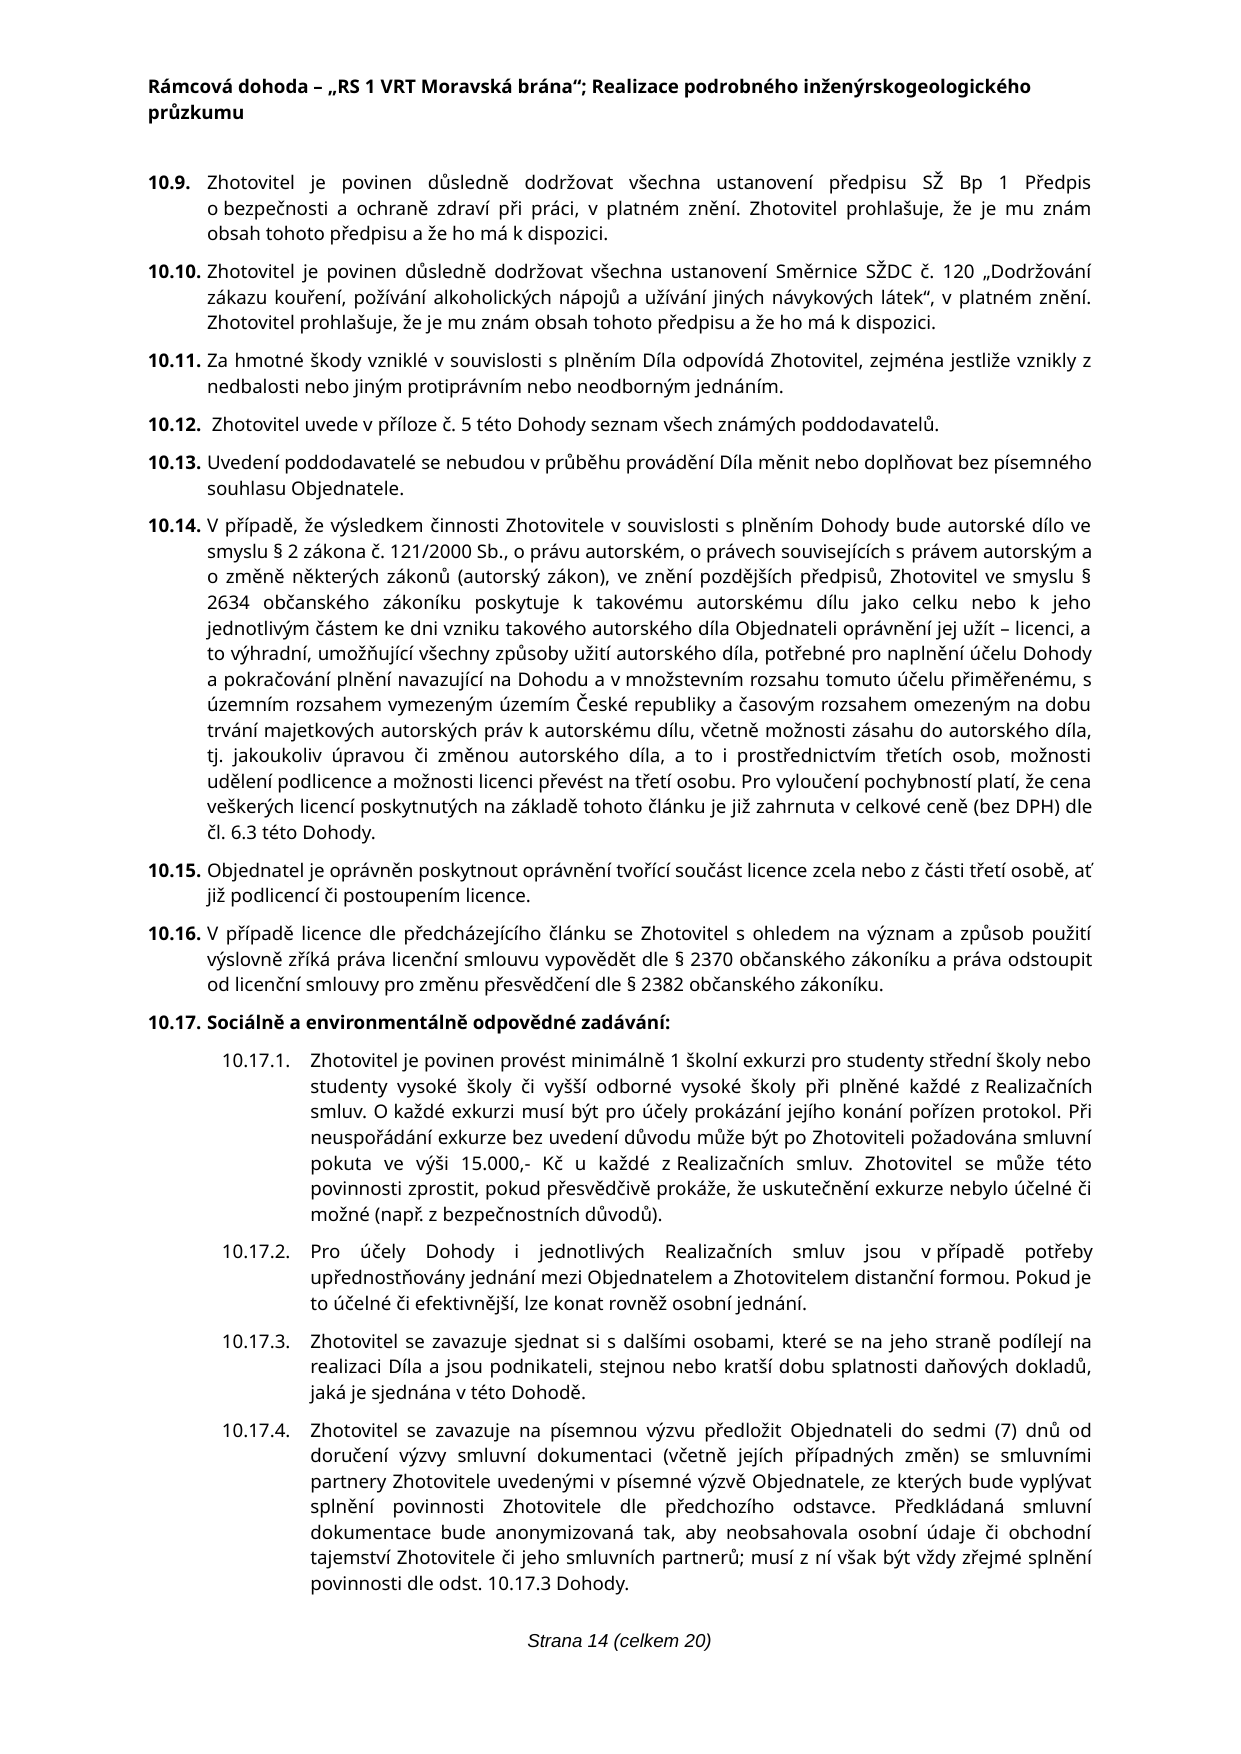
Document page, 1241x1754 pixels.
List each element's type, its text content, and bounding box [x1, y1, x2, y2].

subtitle Pro účely Dohody i jednotlivých Realizačních smluv jsou v případě potřeby upřednostňovány jednání mezi Objednatelem a Zhotovitelem distanční formou. Pokud je to účelné či efektivnější, lze konat rovněž osobní jednání. [222, 1239, 1092, 1315]
subtitle Zhotovitel se zavazuje sjednat si s dalšími osobami, které se na jeho straně podílejí na realizaci Díla a jsou podnikateli, stejnou nebo kratší dobu splatnosti daňových dokladů, jaká je sjednána v této Dohodě. [222, 1328, 1092, 1404]
subtitle Uvedení poddodavatelé se nebudou v průběhu provádění Díla měnit nebo doplňovat bez písemného souhlasu Objednatele. [148, 449, 1092, 500]
subtitle Zhotovitel je povinen důsledně dodržovat všechna ustanovení předpisu SŽ Bp 1 Předpis o bezpečnosti a ochraně zdraví při práci, v platném znění. Zhotovitel prohlašuje, že je mu znám obsah tohoto předpisu a že ho má k dispozici. [148, 169, 1092, 246]
subtitle Zhotovitel se zavazuje na písemnou výzvu předložit Objednateli do sedmi (7) dnů od doručení výzvy smluvní dokumentaci (včetně jejích případných změn) se smluvními partnery Zhotovitele uvedenými v písemné výzvě Objednatele, ze kterých bude vyplývat splnění povinnosti Zhotovitele dle předchozího odstavce. Předkládaná smluvní dokumentace bude anonymizovaná tak, aby neobsahovala osobní údaje či obchodní tajemství Zhotovitele či jeho smluvních partnerů; musí z ní však být vždy zřejmé splnění povinnosti dle odst. 10.17.3 Dohody. [222, 1417, 1092, 1596]
subtitle Zhotovitel je povinen důsledně dodržovat všechna ustanovení Směrnice SŽDC č. 120 „Dodržování zákazu kouření, požívání alkoholických nápojů a užívání jiných návykových látek“, v platném znění. Zhotovitel prohlašuje, že je mu znám obsah tohoto předpisu a že ho má k dispozici. [148, 259, 1092, 335]
subtitle V případě licence dle předcházejícího článku se Zhotovitel s ohledem na význam a způsob použití výslovně zříká práva licenční smlouvu vypovědět dle § 2370 občanského zákoníku a práva odstoupit od licenční smlouvy pro změnu přesvědčení dle § 2382 občanského zákoníku. [148, 921, 1092, 997]
subtitle Objednatel je oprávněn poskytnout oprávnění tvořící součást licence zcela nebo z části třetí osobě, ať již podlicencí či postoupením licence. [148, 857, 1092, 908]
subtitle Zhotovitel je povinen provést minimálně 1 školní exkurzi pro studenty střední školy nebo studenty vysoké školy či vyšší odborné vysoké školy při plněné každé z Realizačních smluv. O každé exkurzi musí být pro účely prokázání jejího konání pořízen protokol. Při neuspořádání exkurze bez uvedení důvodu může být po Zhotoviteli požadována smluvní pokuta ve výši 15.000,- Kč u každé z Realizačních smluv. Zhotovitel se může této povinnosti zprostit, pokud přesvědčivě prokáže, že uskutečnění exkurze nebylo účelné či možné (např. z bezpečnostních důvodů). [222, 1048, 1092, 1226]
subtitle Sociálně a environmentálně odpovědné zadávání: [148, 1010, 1092, 1035]
subtitle Zhotovitel uvede v příloze č. 5 této Dohody seznam všech známých poddodavatelů. [148, 411, 1092, 437]
subtitle V případě, že výsledkem činnosti Zhotovitele v souvislosti s plněním Dohody bude autorské dílo ve smyslu § 2 zákona č. 121/2000 Sb., o právu autorském, o právech souvisejících s právem autorským a o změně některých zákonů (autorský zákon), ve znění pozdějších předpisů, Zhotovitel ve smyslu § 2634 občanského zákoníku poskytuje k takovému autorskému dílu jako celku nebo k jeho jednotlivým částem ke dni vzniku takového autorského díla Objednateli oprávnění jej užít – licenci, a to výhradní, umožňující všechny způsoby užití autorského díla, potřebné pro naplnění účelu Dohody a pokračování plnění navazující na Dohodu a v množstevním rozsahu tomuto účelu přiměřenému, s územním rozsahem vymezeným územím České republiky a časovým rozsahem omezeným na dobu trvání majetkových autorských práv k autorskému dílu, včetně možnosti zásahu do autorského díla, tj. jakoukoliv úpravou či změnou autorského díla, a to i prostřednictvím třetích osob, možnosti udělení podlicence a možnosti licenci převést na třetí osobu. Pro vyloučení pochybností platí, že cena veškerých licencí poskytnutých na základě tohoto článku je již zahrnuta v celkové ceně (bez DPH) dle čl. 6.3 této Dohody. [148, 513, 1092, 844]
subtitle Za hmotné škody vzniklé v souvislosti s plněním Díla odpovídá Zhotovitel, zejména jestliže vznikly z nedbalosti nebo jiným protiprávním nebo neodborným jednáním. [148, 348, 1092, 399]
